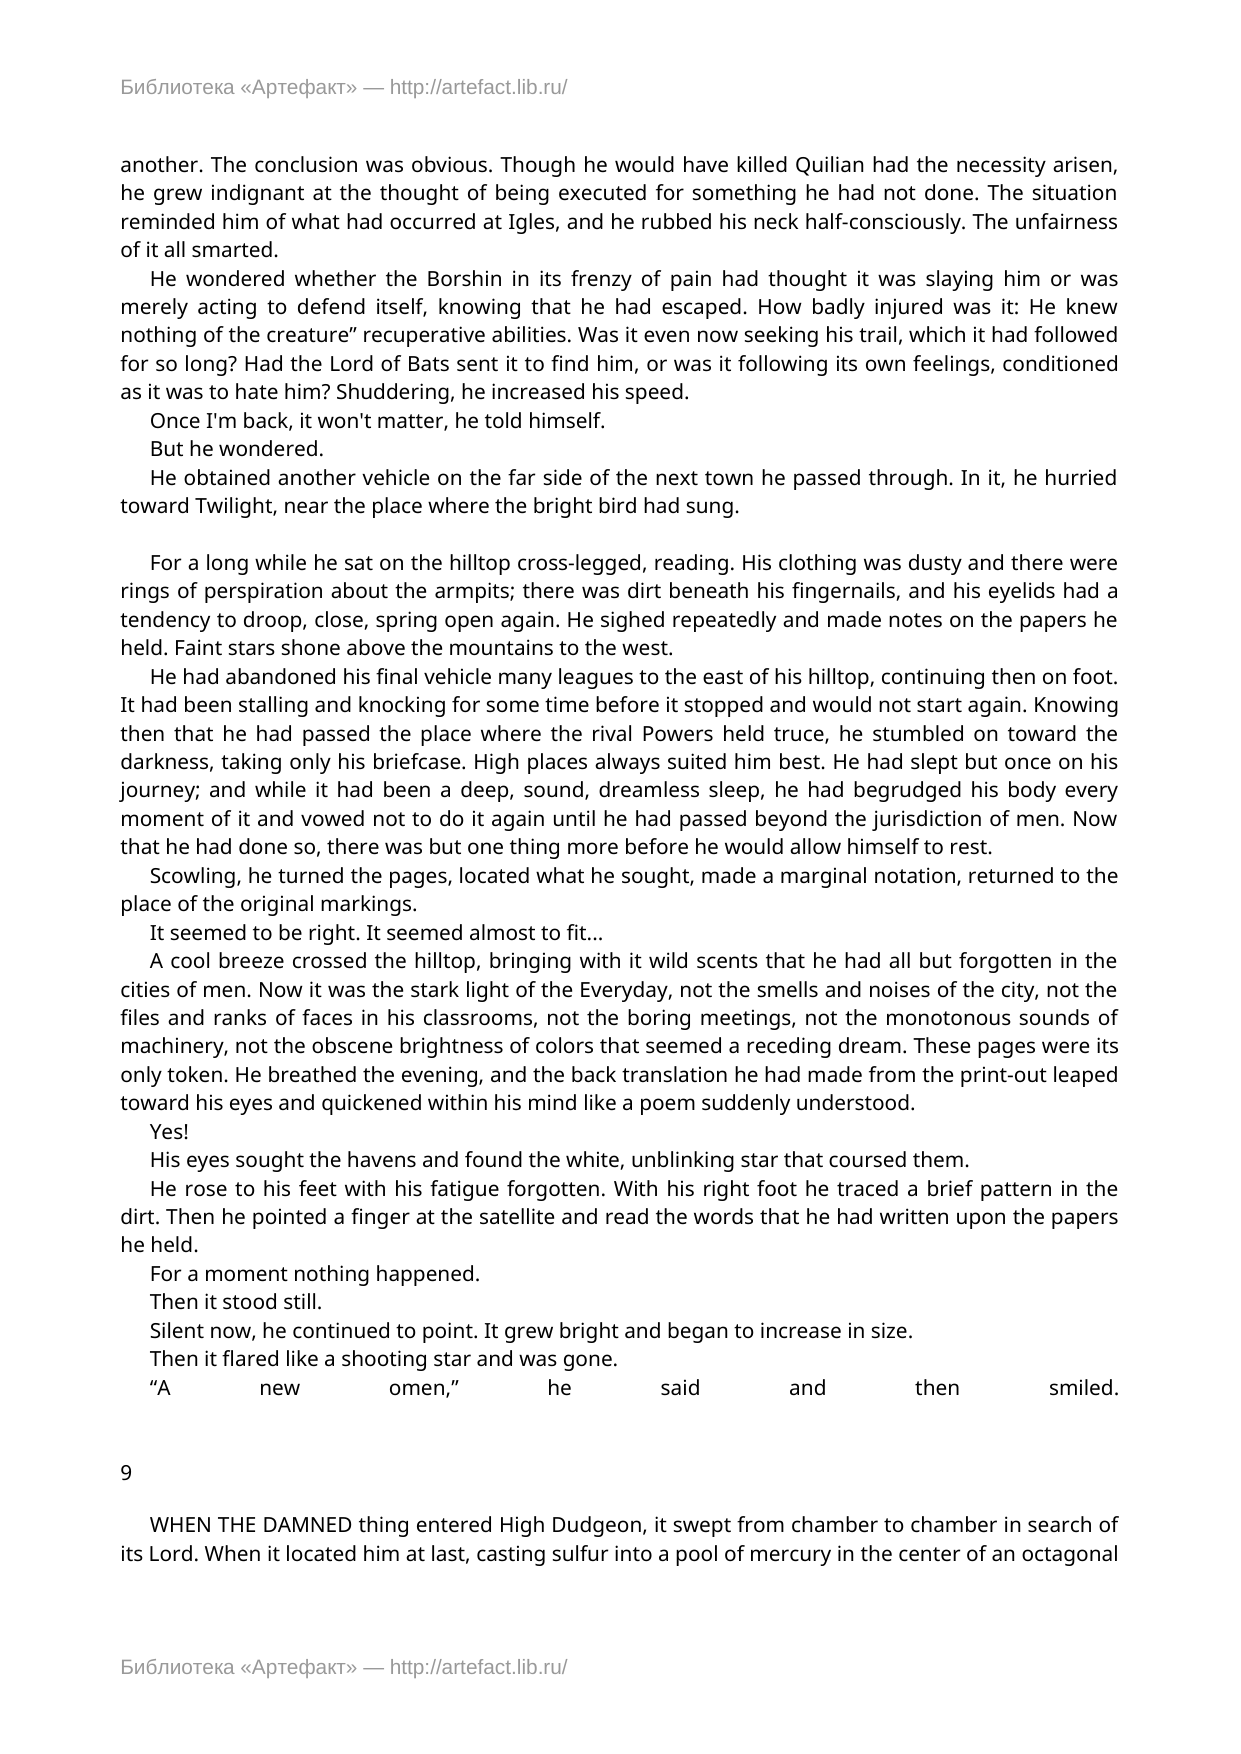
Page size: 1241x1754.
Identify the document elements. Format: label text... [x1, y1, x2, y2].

text Then it stood still. [120, 1287, 1120, 1316]
text He obtained another vehicle on the far side of the next town he passed through. In it, he hurried toward Twilight, near the place where the bright bird had sung. [120, 463, 1120, 520]
text He wondered whether the Borshin in its frenzy of pain had thought it was slaying him or was merely acting to defend itself, knowing that he had escaped. How badly injured was it: He knew nothing of the creature” recuperative abilities. Was it even now seeking his trail, which it had followed for so long? Had the Lord of Bats sent it to find him, or was it following its own feelings, conditioned as it was to hate him? Shuddering, he increased his speed. [120, 264, 1120, 406]
text A cool breeze crossed the hilltop, bringing with it wild scents that he had all but forgotten in the cities of men. Now it was the stark light of the Everyday, not the smells and noises of the city, not the files and ranks of faces in his classrooms, not the boring meetings, not the monotonous sounds of machinery, not the obscene brightness of colors that seemed a receding dream. These pages were its only token. He breathed the evening, and the back translation he had made from the print-out leaped toward his eyes and quickened within his mind like a poem suddenly understood. [120, 946, 1120, 1117]
text It seemed to be right. It seemed almost to fit... [120, 918, 1120, 946]
text But he wondered. [120, 434, 1120, 463]
text Scowling, he turned the pages, located what he sought, made a marginal notation, returned to the place of the original markings. [120, 861, 1120, 918]
text Silent now, he continued to point. It grew bright and began to increase in size. [120, 1316, 1120, 1344]
text He rose to his feet with his fatigue forgotten. With his right foot he traced a brief pattern in the dirt. Then he pointed a finger at the satellite and read the words that he had written upon the papers he held. [120, 1174, 1120, 1259]
text Once I'm back, it won't matter, he told himself. [120, 406, 1120, 434]
text Then it flared like a shooting star and was gone. [120, 1344, 1120, 1373]
text His eyes sought the havens and found the white, unblinking star that coursed them. [120, 1145, 1120, 1174]
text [120, 1510, 1120, 1567]
text “A new omen,” he said and then smiled. 9 [120, 1373, 1120, 1510]
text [120, 150, 1120, 264]
text He had abandoned his final vehicle many leagues to the east of his hilltop, continuing then on foot. It had been stalling and knocking for some time before it stopped and would not start again. Knowing then that he had passed the place where the rival Powers held truce, he stumbled on toward the darkness, taking only his briefcase. High places always suited him best. He had slept but once on his journey; and while it had been a deep, sound, dreamless sleep, he had begrudged his body every moment of it and vowed not to do it again until he had passed beyond the jurisdiction of men. Now that he had done so, there was but one thing more before he would allow himself to rest. [120, 662, 1120, 861]
text For a long while he sat on the hilltop cross-legged, reading. His clothing was dusty and there were rings of perspiration about the armpits; there was dirt beneath his fingernails, and his eyelids had a tendency to droop, close, spring open again. He sighed repeatedly and made notes on the papers he held. Faint stars shone above the mountains to the west. [120, 548, 1120, 662]
text Yes! [120, 1117, 1120, 1145]
text For a moment nothing happened. [120, 1259, 1120, 1287]
